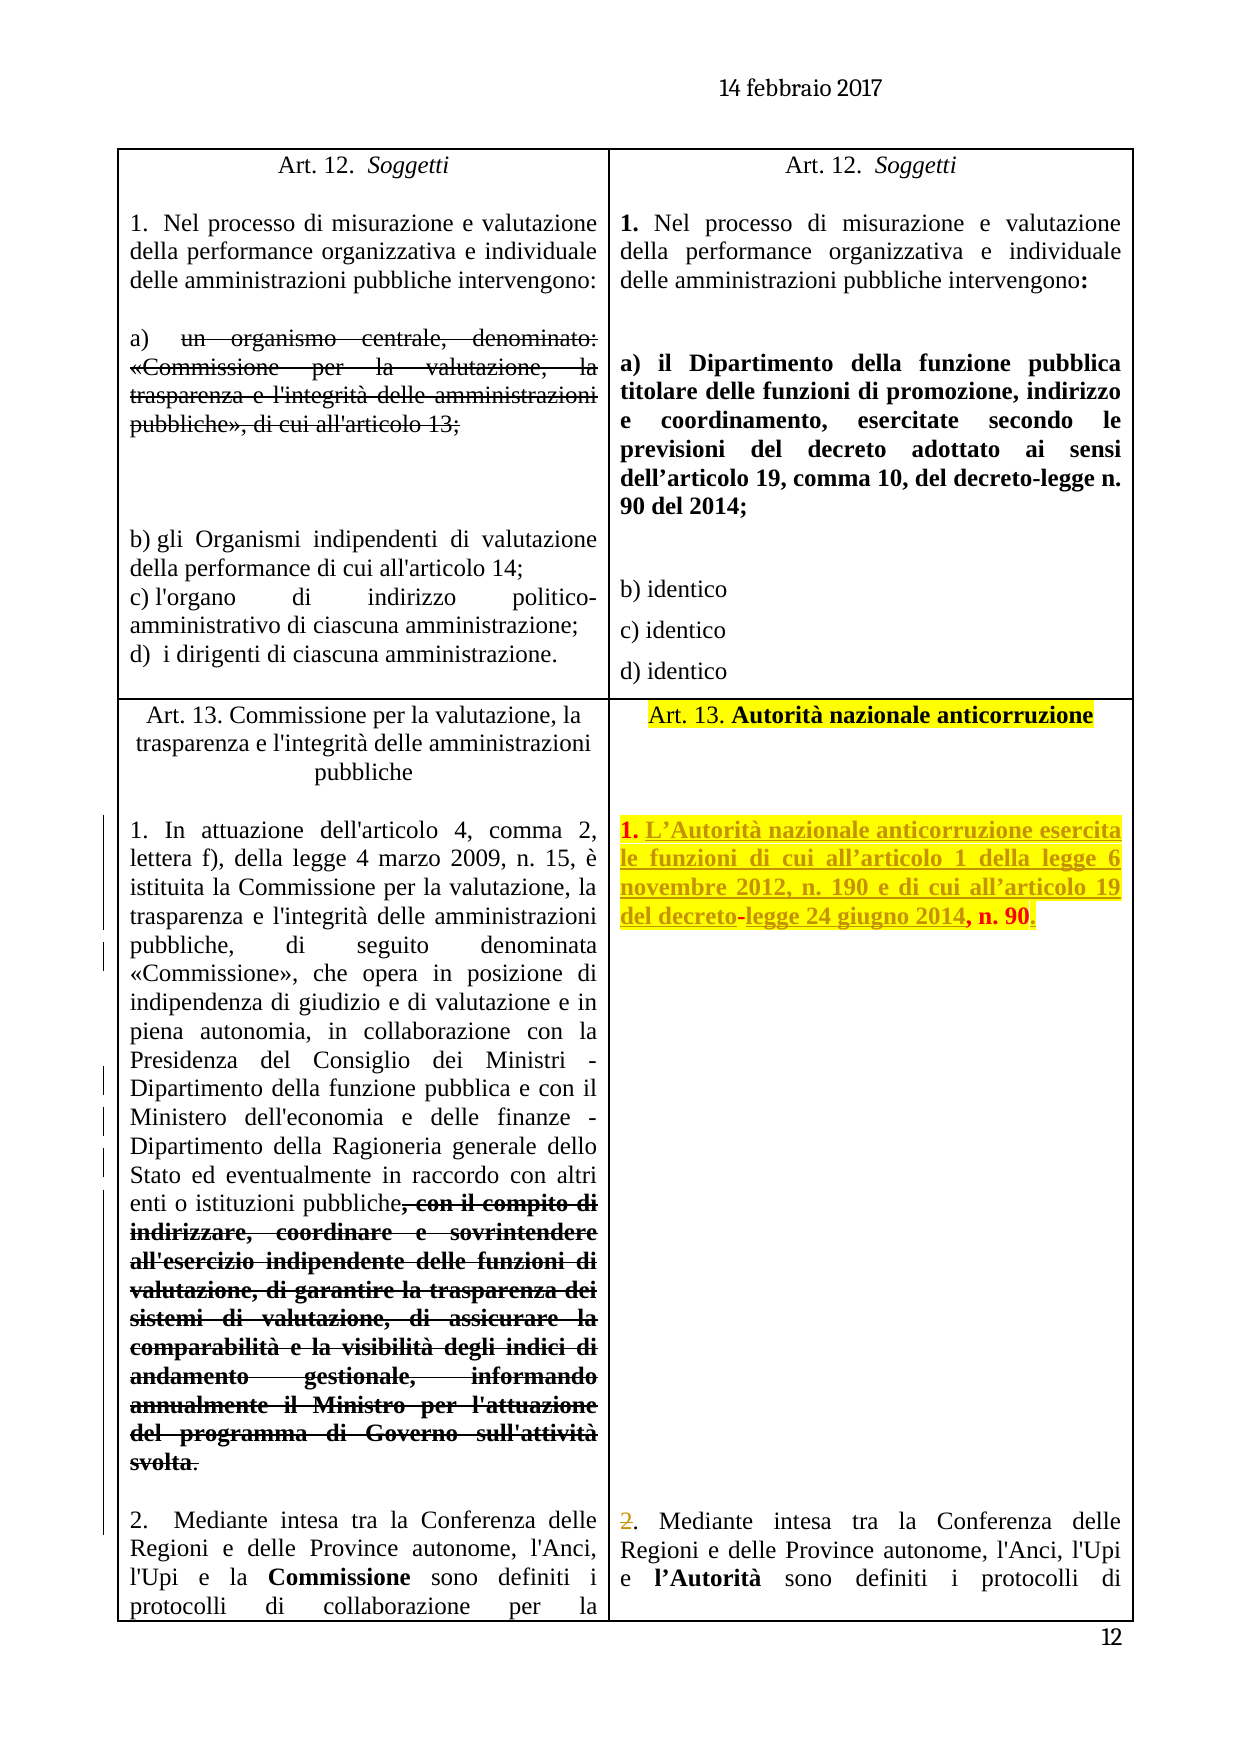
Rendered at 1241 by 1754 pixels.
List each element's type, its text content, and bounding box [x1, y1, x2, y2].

table_cell Art. 12. SoggettiIn vigore dal 15 novembre 2009 1. Nel processo di misurazione e valutazione della performance organizzativa e individuale delle amministrazioni pubbliche intervengono: a) il Dipartimento della funzione pubblica titolare delle funzioni di promozione, indirizzo e coordinamento, esercitate secondo le previsioni del decreto adottato ai sensi dell’articolo 19, comma 10, del decreto-legge n. 90 del 2014; b) identico c) identico d) identico [610, 150, 1132, 698]
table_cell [119, 700, 608, 1620]
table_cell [610, 700, 1132, 1620]
table_cell Art. 12. SoggettiIn vigore dal 15 novembre 2009 1. Nel processo di misurazione e valutazione della performance organizzativa e individuale delle amministrazioni pubbliche intervengono: a) un organismo centrale, denominato: «Commissione per la valutazione, la trasparenza e l'integrità delle amministrazioni pubbliche», di cui all'articolo 13; b) gli Organismi indipendenti di valutazione della performance di cui all'articolo 14; c) l'organo di indirizzo politico-amministrativo di ciascuna amministrazione; d) i dirigenti di ciascuna amministrazione. [119, 150, 608, 698]
